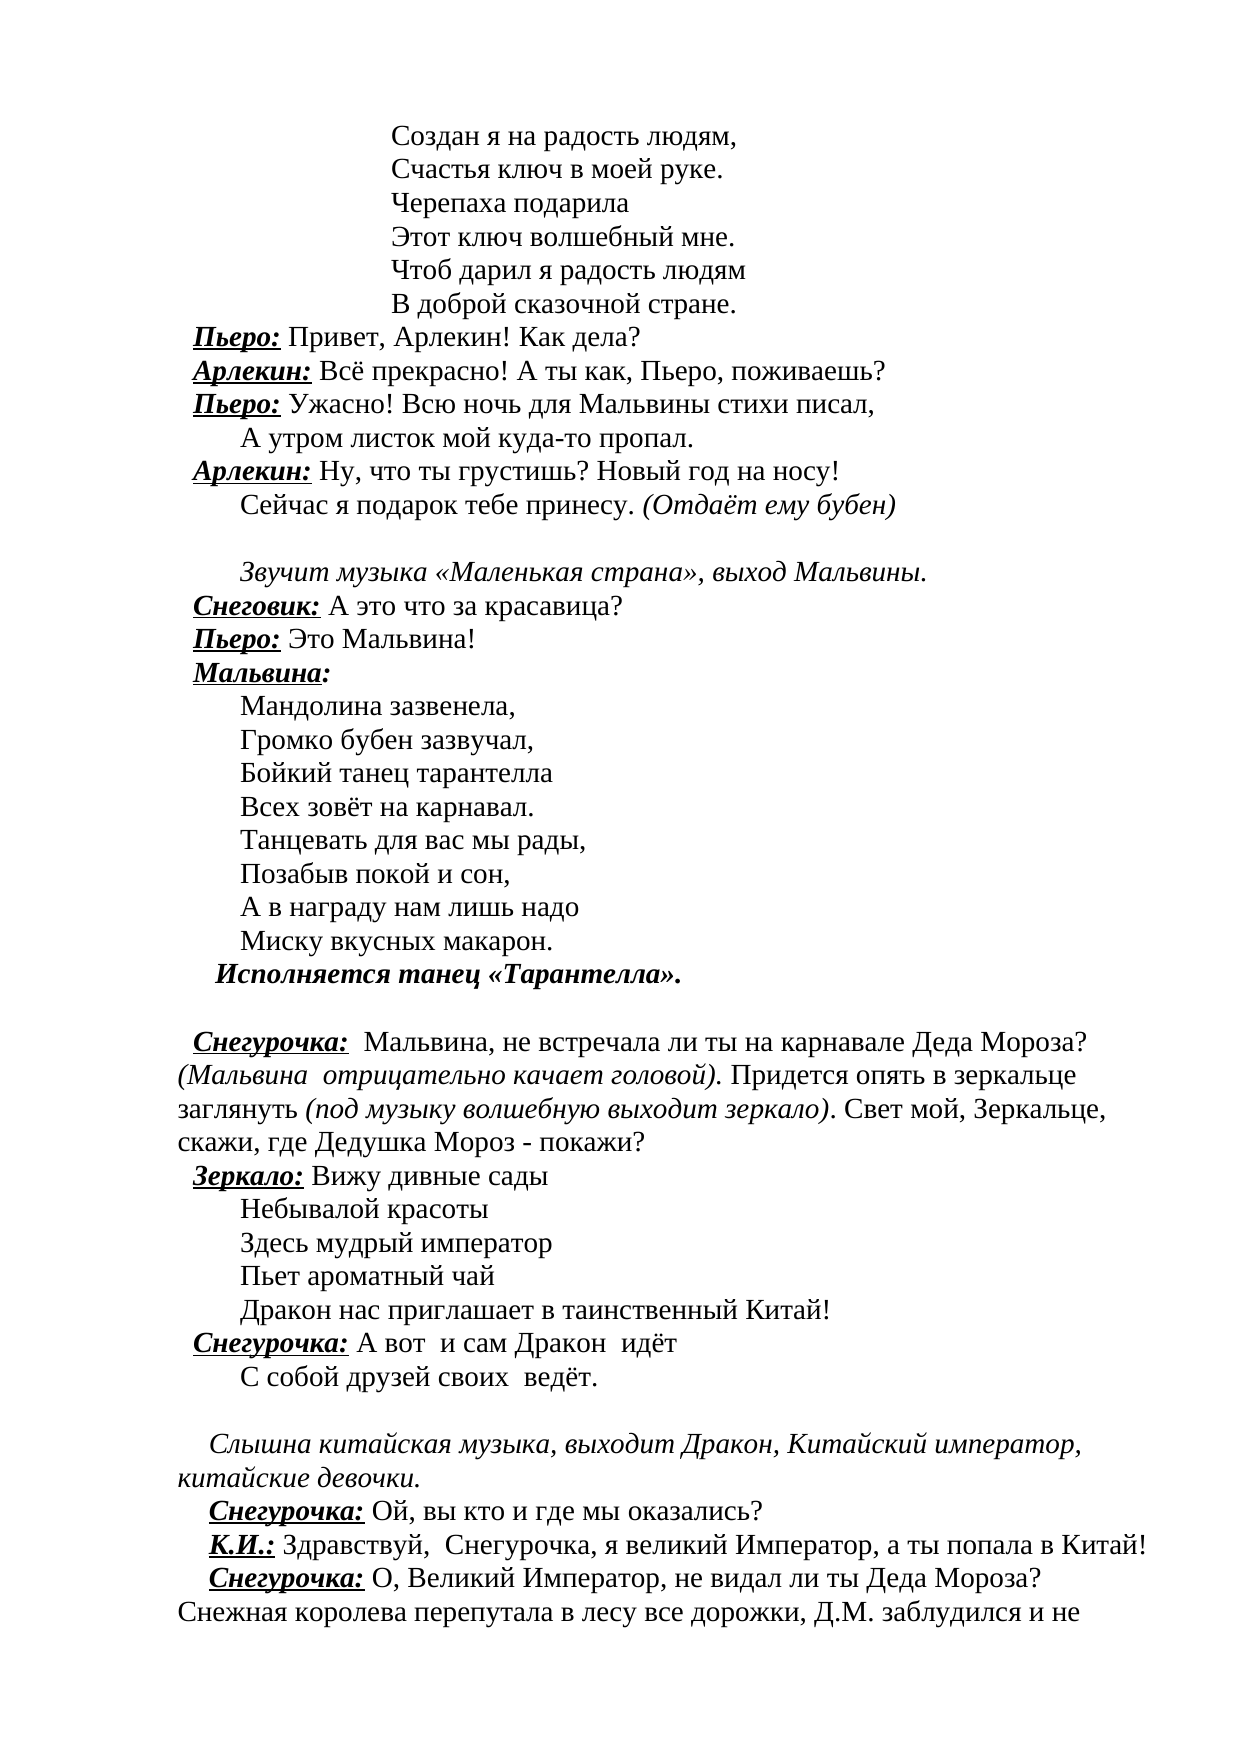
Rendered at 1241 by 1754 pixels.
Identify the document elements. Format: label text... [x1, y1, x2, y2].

text А утром листок мой куда-то пропал. [240, 420, 1089, 453]
text Снегурочка: Ой, вы кто и где мы оказались? [177, 1493, 1152, 1527]
text Зеркало: Вижу дивные сады [177, 1158, 1152, 1191]
text Арлекин: Всё прекрасно! А ты как, Пьеро, поживаешь? [177, 353, 1152, 386]
text Снегурочка: А вот и сам Дракон идёт [177, 1326, 1152, 1359]
text Пьет ароматный чай [240, 1258, 1089, 1292]
text Дракон нас приглашает в таинственный Китай! [240, 1292, 1089, 1326]
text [208, 118, 1136, 319]
text Снеговик: А это что за красавица? [177, 588, 1152, 621]
text К.И.: Здравствуй, Снегурочка, я великий Император, а ты попала в Китай! [177, 1527, 1152, 1560]
text Всех зовёт на карнавал. [240, 789, 1089, 822]
text С собой друзей своих ведёт. [240, 1359, 1089, 1393]
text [177, 1560, 1152, 1627]
text Миску вкусных макарон. [240, 923, 1089, 957]
text Громко бубен зазвучал, [240, 722, 1089, 755]
text Исполняется танец «Тарантелла». [177, 957, 1152, 990]
text Танцевать для вас мы рады, [240, 822, 1089, 856]
text Пьеро: Это Мальвина! [177, 621, 1152, 655]
text Позабыв покой и сон, [240, 856, 1089, 889]
text Арлекин: Ну, что ты грустишь? Новый год на носу! [177, 453, 1152, 487]
text Звучит музыка «Маленькая страна», выход Мальвины. [240, 554, 1089, 588]
text Пьеро: Привет, Арлекин! Как дела? [177, 319, 1152, 353]
text А в награду нам лишь надо [240, 889, 1089, 923]
text Небывалой красоты [240, 1191, 1089, 1225]
text Здесь мудрый император [240, 1225, 1089, 1258]
text Бойкий танец тарантелла [240, 755, 1089, 789]
text Мандолина зазвенела, [240, 688, 1089, 722]
text Мальвина: [177, 655, 1152, 688]
text Слышна китайская музыка, выходит Дракон, Китайский император, китайские девочки. [177, 1426, 1152, 1493]
text Сейчас я подарок тебе принесу. (Отдаёт ему бубен) [240, 487, 1089, 521]
text Пьеро: Ужасно! Всю ночь для Мальвины стихи писал, [177, 386, 1152, 420]
text Снегурочка: Мальвина, не встречала ли ты на карнавале Деда Мороза? (Мальвина отрицательно качает головой). Придется опять в зеркальце заглянуть (под музыку волшебную выходит зеркало). Свет мой, Зеркальце, скажи, где Дедушка Мороз - покажи? [177, 1024, 1152, 1158]
